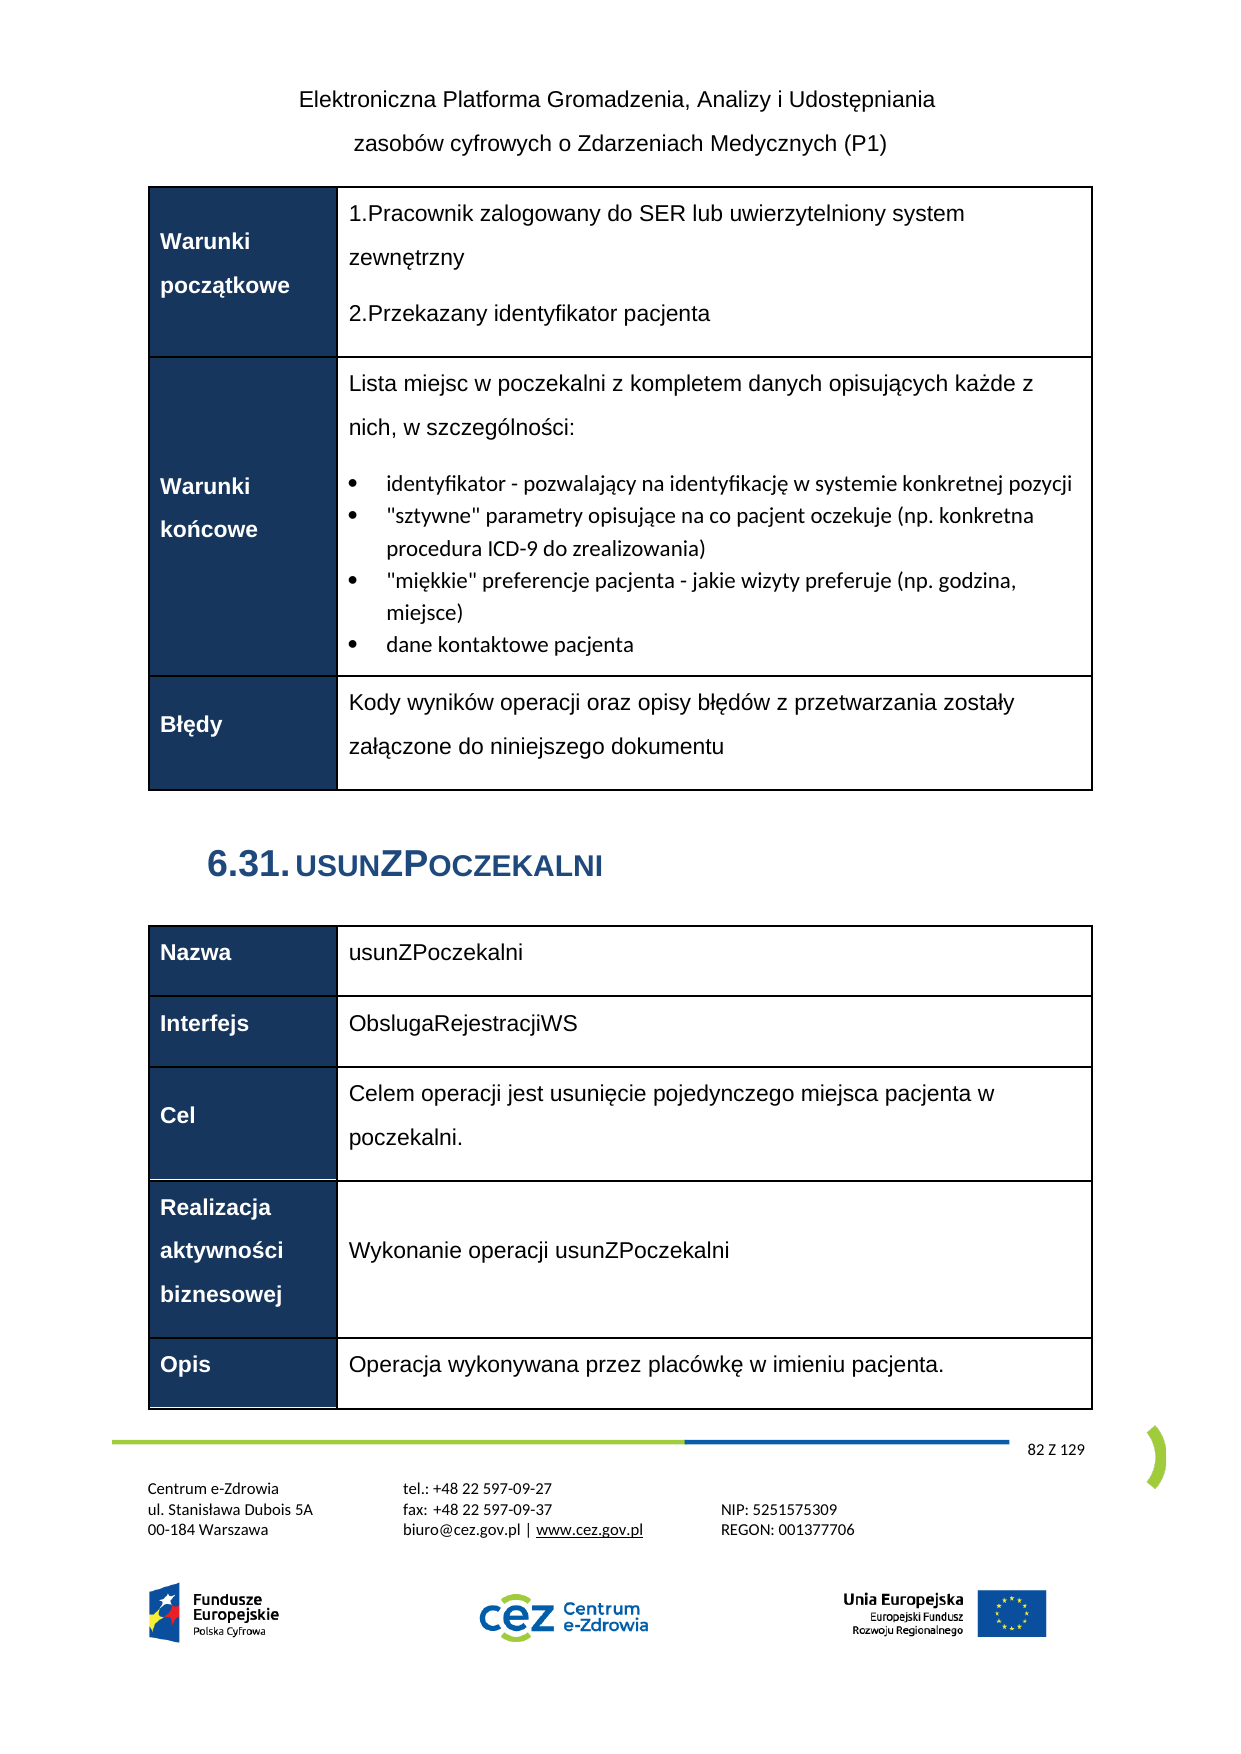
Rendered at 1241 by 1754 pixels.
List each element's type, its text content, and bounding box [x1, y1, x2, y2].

table_cell Błędy [150, 677, 336, 789]
table_cell 1.Pracownik zalogowany do SER lub uwierzytelniony system zewnętrzny 2.Przekazany identyfikator pacjenta [338, 188, 1091, 356]
table_cell ObslugaRejestracjiWS [338, 997, 1091, 1066]
table_cell Celem operacji jest usunięcie pojedynczego miejsca pacjenta w poczekalni. [338, 1068, 1091, 1179]
table_cell Lista miejsc w poczekalni z kompletem danych opisujących każde z nich, w szczególności: identyfikator - pozwalający na identyfikację w systemie konkretnej pozycji "sztywne" parametry opisujące na co pacjent oczekuje (np. konkretna procedura ICD-9 do zrealizowania) "miękkie" preferencje pacjenta - jakie wizyty preferuje (np. godzina, miejsce) dane kontaktowe pacjenta [338, 358, 1091, 675]
table_cell Kody wyników operacji oraz opisy błędów z przetwarzania zostały załączone do niniejszego dokumentu [338, 677, 1091, 789]
picture [142, 1580, 285, 1645]
picture [835, 1588, 1055, 1638]
subtitle usunZPoczekalni [207, 841, 1093, 884]
picture [477, 1594, 649, 1642]
table_cell Wykonanie operacji usunZPoczekalni [338, 1182, 1091, 1337]
table_cell Realizacja aktywności biznesowej [150, 1182, 336, 1337]
table_cell Warunki początkowe [150, 188, 336, 356]
table_cell Opis [150, 1339, 336, 1407]
picture [1146, 1425, 1167, 1489]
table_cell Warunki końcowe [150, 358, 336, 675]
table_header usunZPoczekalni [338, 927, 1091, 995]
table_cell Cel [150, 1068, 336, 1179]
table_header Nazwa [150, 927, 336, 995]
table_cell Interfejs [150, 997, 336, 1066]
